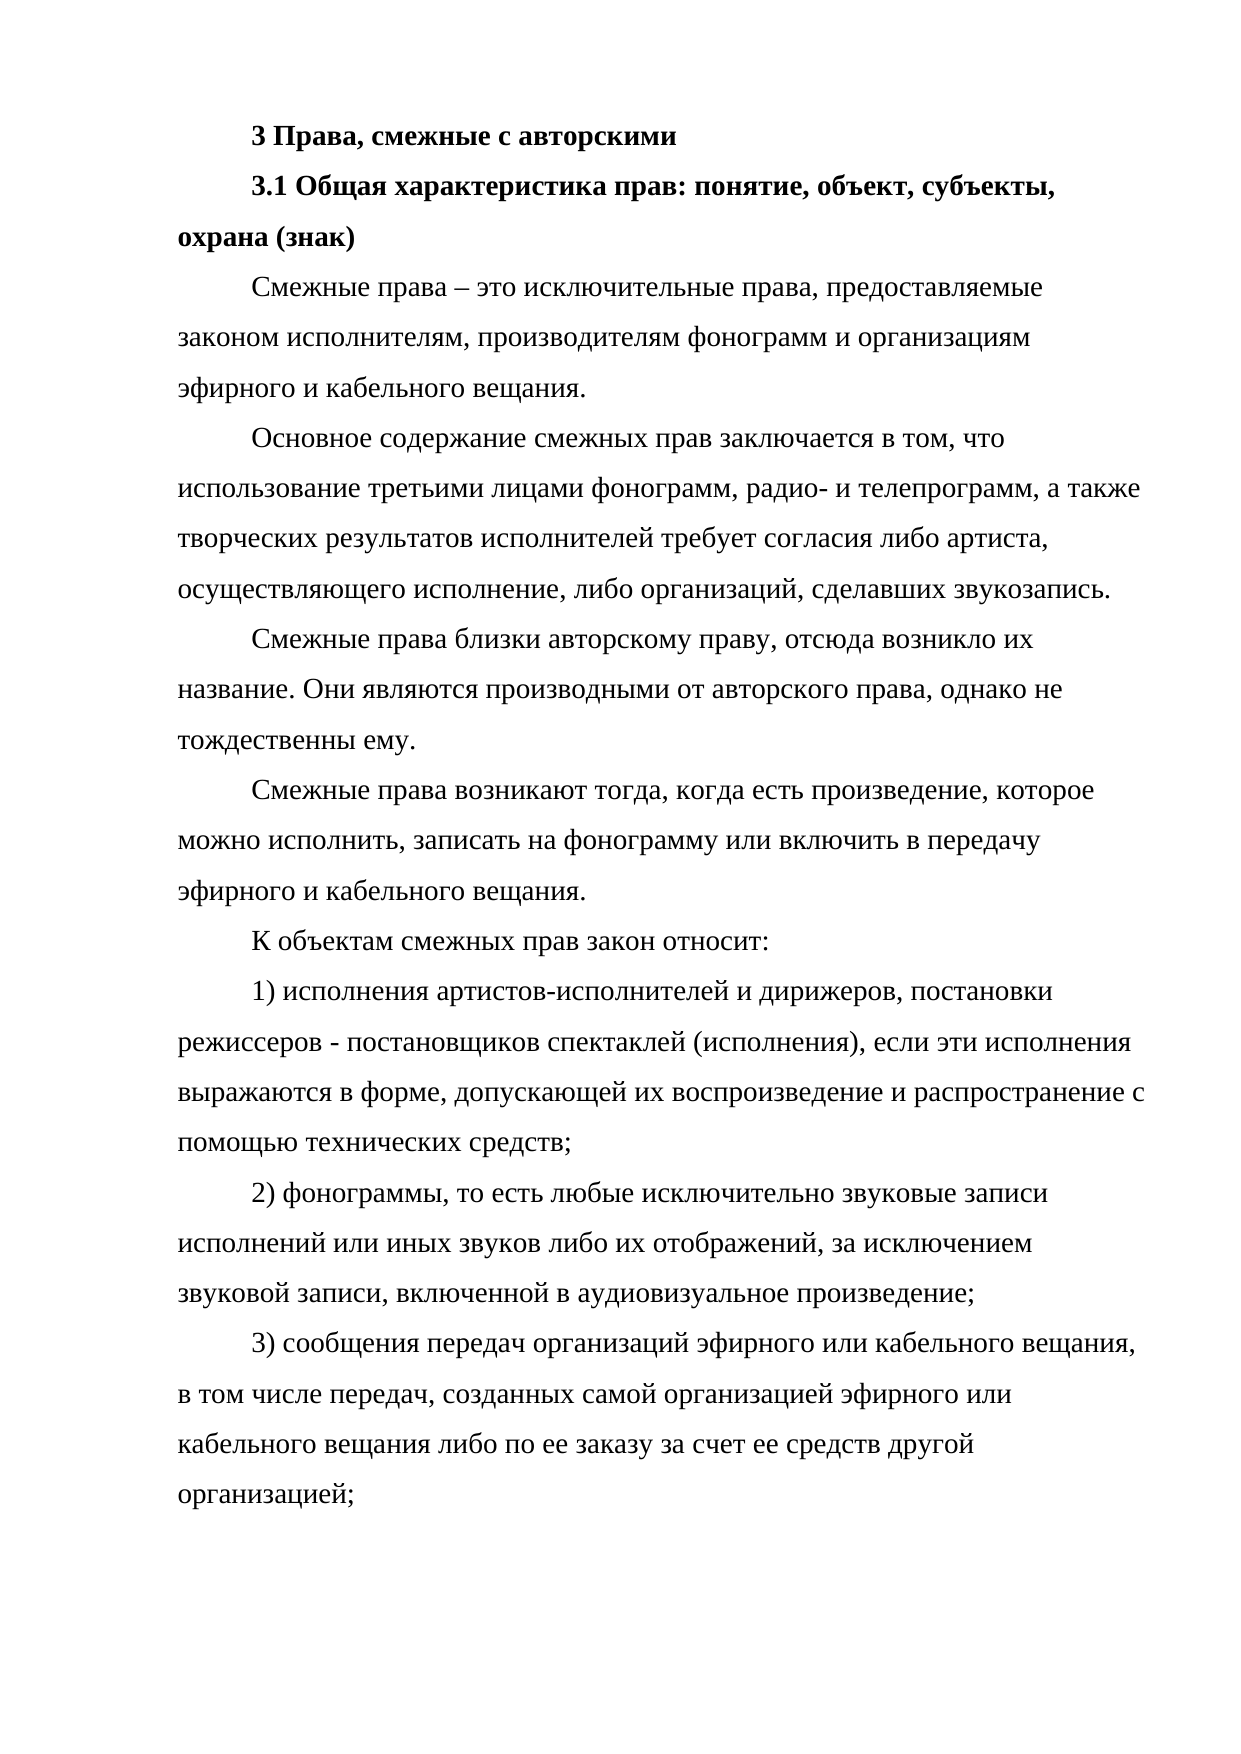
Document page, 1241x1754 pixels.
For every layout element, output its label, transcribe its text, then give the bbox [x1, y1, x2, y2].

text Смежные права возникают тогда, когда есть произведение, которое можно исполнить, записать на фонограмму или включить в передачу эфирного и кабельного вещания. [177, 772, 1152, 906]
text Основное содержание смежных прав заключается в том, что использование третьими лицами фонограмм, радио- и телепрограмм, а также творческих результатов исполнителей требует согласия либо артиста, осуществляющего исполнение, либо организаций, сделавших звукозапись. [177, 420, 1152, 604]
text 3.1 Общая характеристика прав: понятие, объект, субъекты, охрана (знак) [177, 168, 1152, 252]
text 1) исполнения артистов-исполнителей и дирижеров, постановки режиссеров - постановщиков спектаклей (исполнения), если эти исполнения выражаются в форме, допускающей их воспроизведение и распространение с помощью технических средств; [177, 973, 1152, 1158]
text Смежные права – это исключительные права, предоставляемые законом исполнителям, производителям фонограмм и организациям эфирного и кабельного вещания. [177, 269, 1152, 403]
text К объектам смежных прав закон относит: [177, 923, 1152, 957]
text 2) фонограммы, то есть любые исключительно звуковые записи исполнений или иных звуков либо их отображений, за исключением звуковой записи, включенной в аудиовизуальное произведение; [177, 1175, 1152, 1309]
text 3) сообщения передач организаций эфирного или кабельного вещания, в том числе передач, созданных самой организацией эфирного или кабельного вещания либо по ее заказу за счет ее средств другой организацией; [177, 1326, 1152, 1510]
text Смежные права близки авторскому праву, отсюда возникло их название. Они являются производными от авторского права, однако не тождественны ему. [177, 621, 1152, 755]
text 3 Права, смежные с авторскими [177, 118, 1152, 152]
